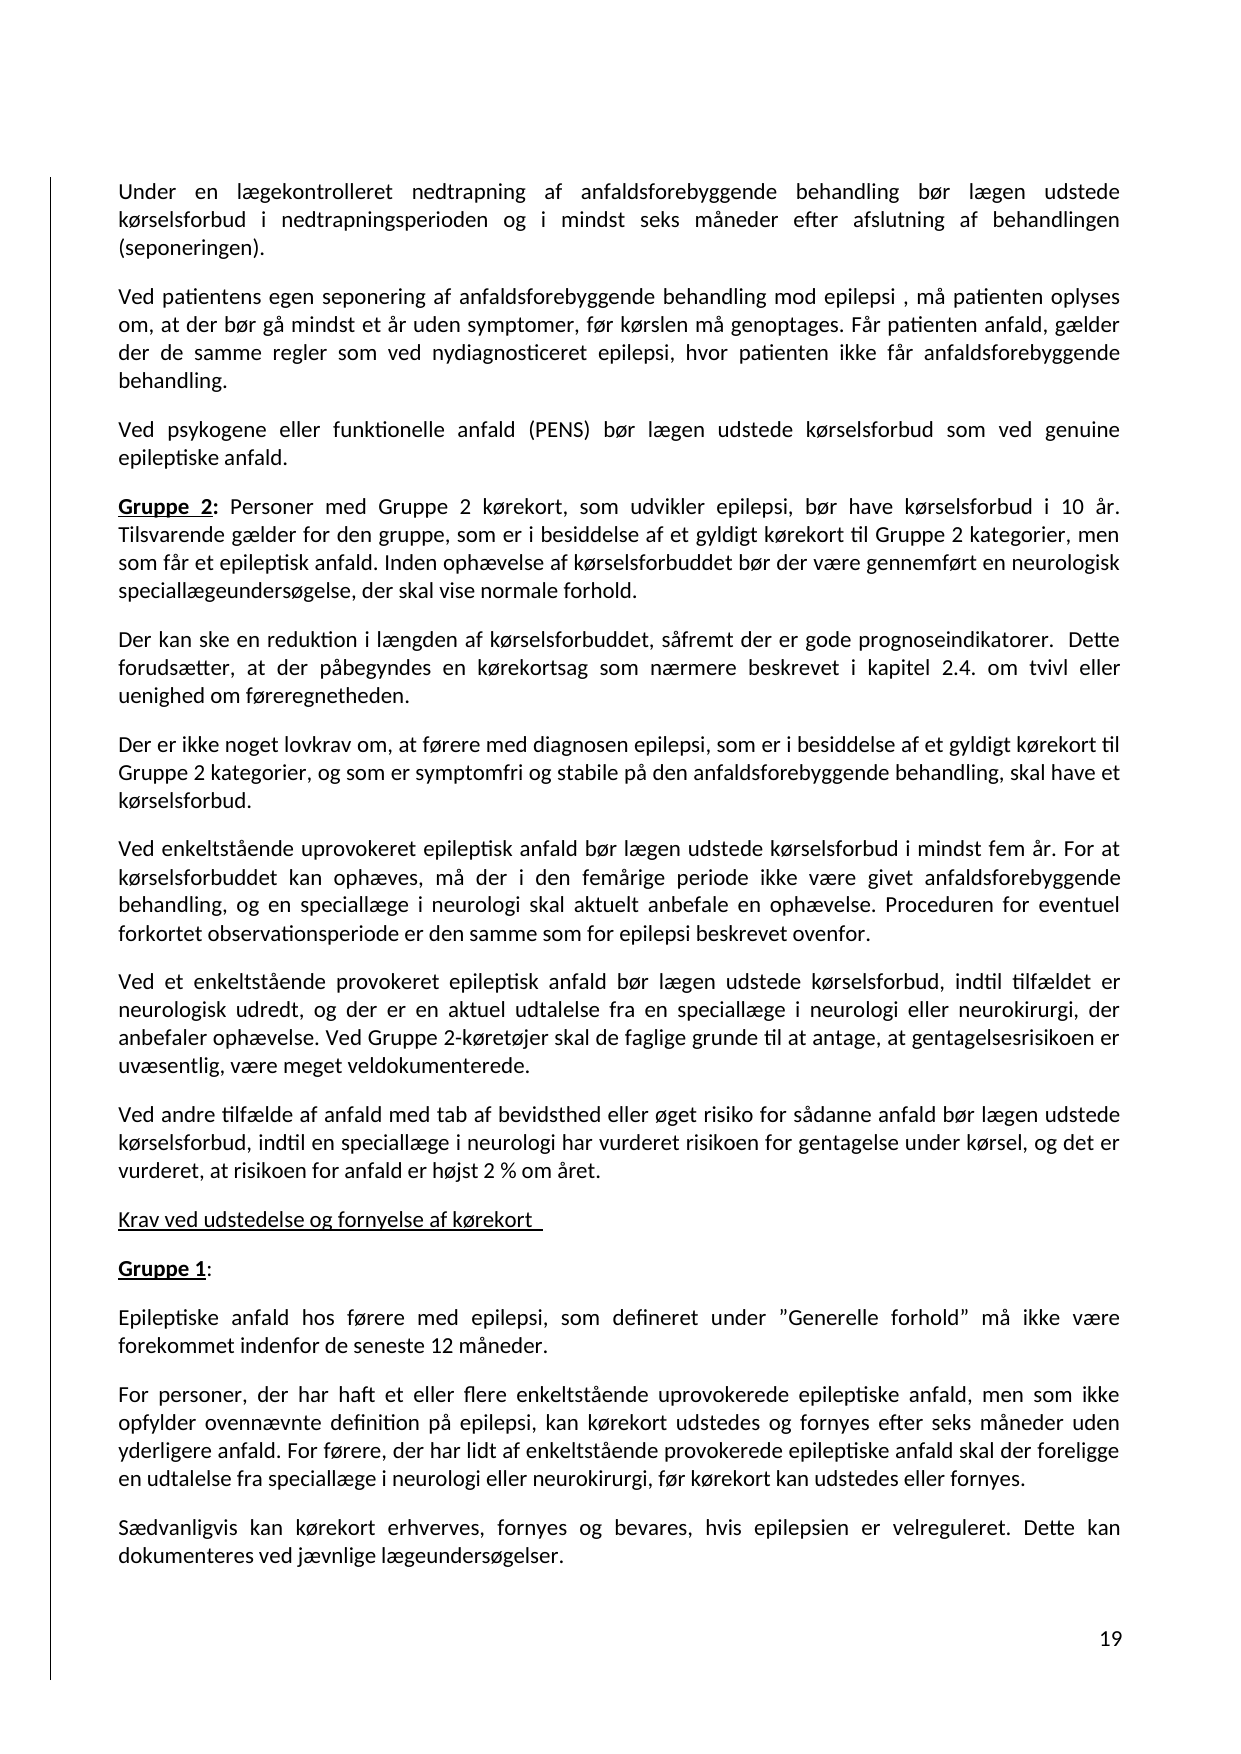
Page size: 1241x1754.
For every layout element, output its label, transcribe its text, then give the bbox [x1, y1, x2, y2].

text Krav ved udstedelse og fornyelse af kørekort [118, 1205, 1122, 1233]
text Sædvanligvis kan kørekort erhverves, fornyes og bevares, hvis epilepsien er velreguleret. Dette kan dokumenteres ved jævnlige lægeundersøgelser. [118, 1513, 1122, 1569]
text For personer, der har haft et eller flere enkeltstående uprovokerede epileptiske anfald, men som ikke opfylder ovennævnte definition på epilepsi, kan kørekort udstedes og fornyes efter seks måneder uden yderligere anfald. For førere, der har lidt af enkeltstående provokerede epileptiske anfald skal der foreligge en udtalelse fra speciallæge i neurologi eller neurokirurgi, før kørekort kan udstedes eller fornyes. [118, 1380, 1122, 1492]
text Gruppe 2: Personer med Gruppe 2 kørekort, som udvikler epilepsi, bør have kørselsforbud i 10 år. Tilsvarende gælder for den gruppe, som er i besiddelse af et gyldigt kørekort til Gruppe 2 kategorier, men som får et epileptisk anfald. Inden ophævelse af kørselsforbuddet bør der være gennemført en neurologisk speciallægeundersøgelse, der skal vise normale forhold. [118, 492, 1122, 604]
text Ved psykogene eller funktionelle anfald (PENS) bør lægen udstede kørselsforbud som ved genuine epileptiske anfald. [118, 415, 1122, 471]
text Epileptiske anfald hos førere med epilepsi, som defineret under ”Generelle forhold” må ikke være forekommet indenfor de seneste 12 måneder. [118, 1303, 1122, 1359]
text Der kan ske en reduktion i længden af kørselsforbuddet, såfremt der er gode prognoseindikatorer. Dette forudsætter, at der påbegyndes en kørekortsag som nærmere beskrevet i kapitel 2.4. om tvivl eller uenighed om føreregnetheden. [118, 625, 1122, 709]
text Ved et enkeltstående provokeret epileptisk anfald bør lægen udstede kørselsforbud, indtil tilfældet er neurologisk udredt, og der er en aktuel udtalelse fra en speciallæge i neurologi eller neurokirurgi, der anbefaler ophævelse. Ved Gruppe 2-køretøjer skal de faglige grunde til at antage, at gentagelsesrisikoen er uvæsentlig, være meget veldokumenterede. [118, 967, 1122, 1079]
text Ved patientens egen seponering af anfaldsforebyggende behandling mod epilepsi , må patienten oplyses om, at der bør gå mindst et år uden symptomer, før kørslen må genoptages. Får patienten anfald, gælder der de samme regler som ved nydiagnosticeret epilepsi, hvor patienten ikke får anfaldsforebyggende behandling. [118, 282, 1122, 394]
text Under en lægekontrolleret nedtrapning af anfaldsforebyggende behandling bør lægen udstede kørselsforbud i nedtrapningsperioden og i mindst seks måneder efter afslutning af behandlingen (seponeringen). [118, 177, 1122, 261]
text Gruppe 1: [118, 1254, 1122, 1282]
text Ved andre tilfælde af anfald med tab af bevidsthed eller øget risiko for sådanne anfald bør lægen udstede kørselsforbud, indtil en speciallæge i neurologi har vurderet risikoen for gentagelse under kørsel, og det er vurderet, at risikoen for anfald er højst 2 % om året. [118, 1100, 1122, 1184]
text Der er ikke noget lovkrav om, at førere med diagnosen epilepsi, som er i besiddelse af et gyldigt kørekort til Gruppe 2 kategorier, og som er symptomfri og stabile på den anfaldsforebyggende behandling, skal have et kørselsforbud. [118, 730, 1122, 814]
text Ved enkeltstående uprovokeret epileptisk anfald bør lægen udstede kørselsforbud i mindst fem år. For at kørselsforbuddet kan ophæves, må der i den femårige periode ikke være givet anfaldsforebyggende behandling, og en speciallæge i neurologi skal aktuelt anbefale en ophævelse. Proceduren for eventuel forkortet observationsperiode er den samme som for epilepsi beskrevet ovenfor. [118, 834, 1122, 947]
